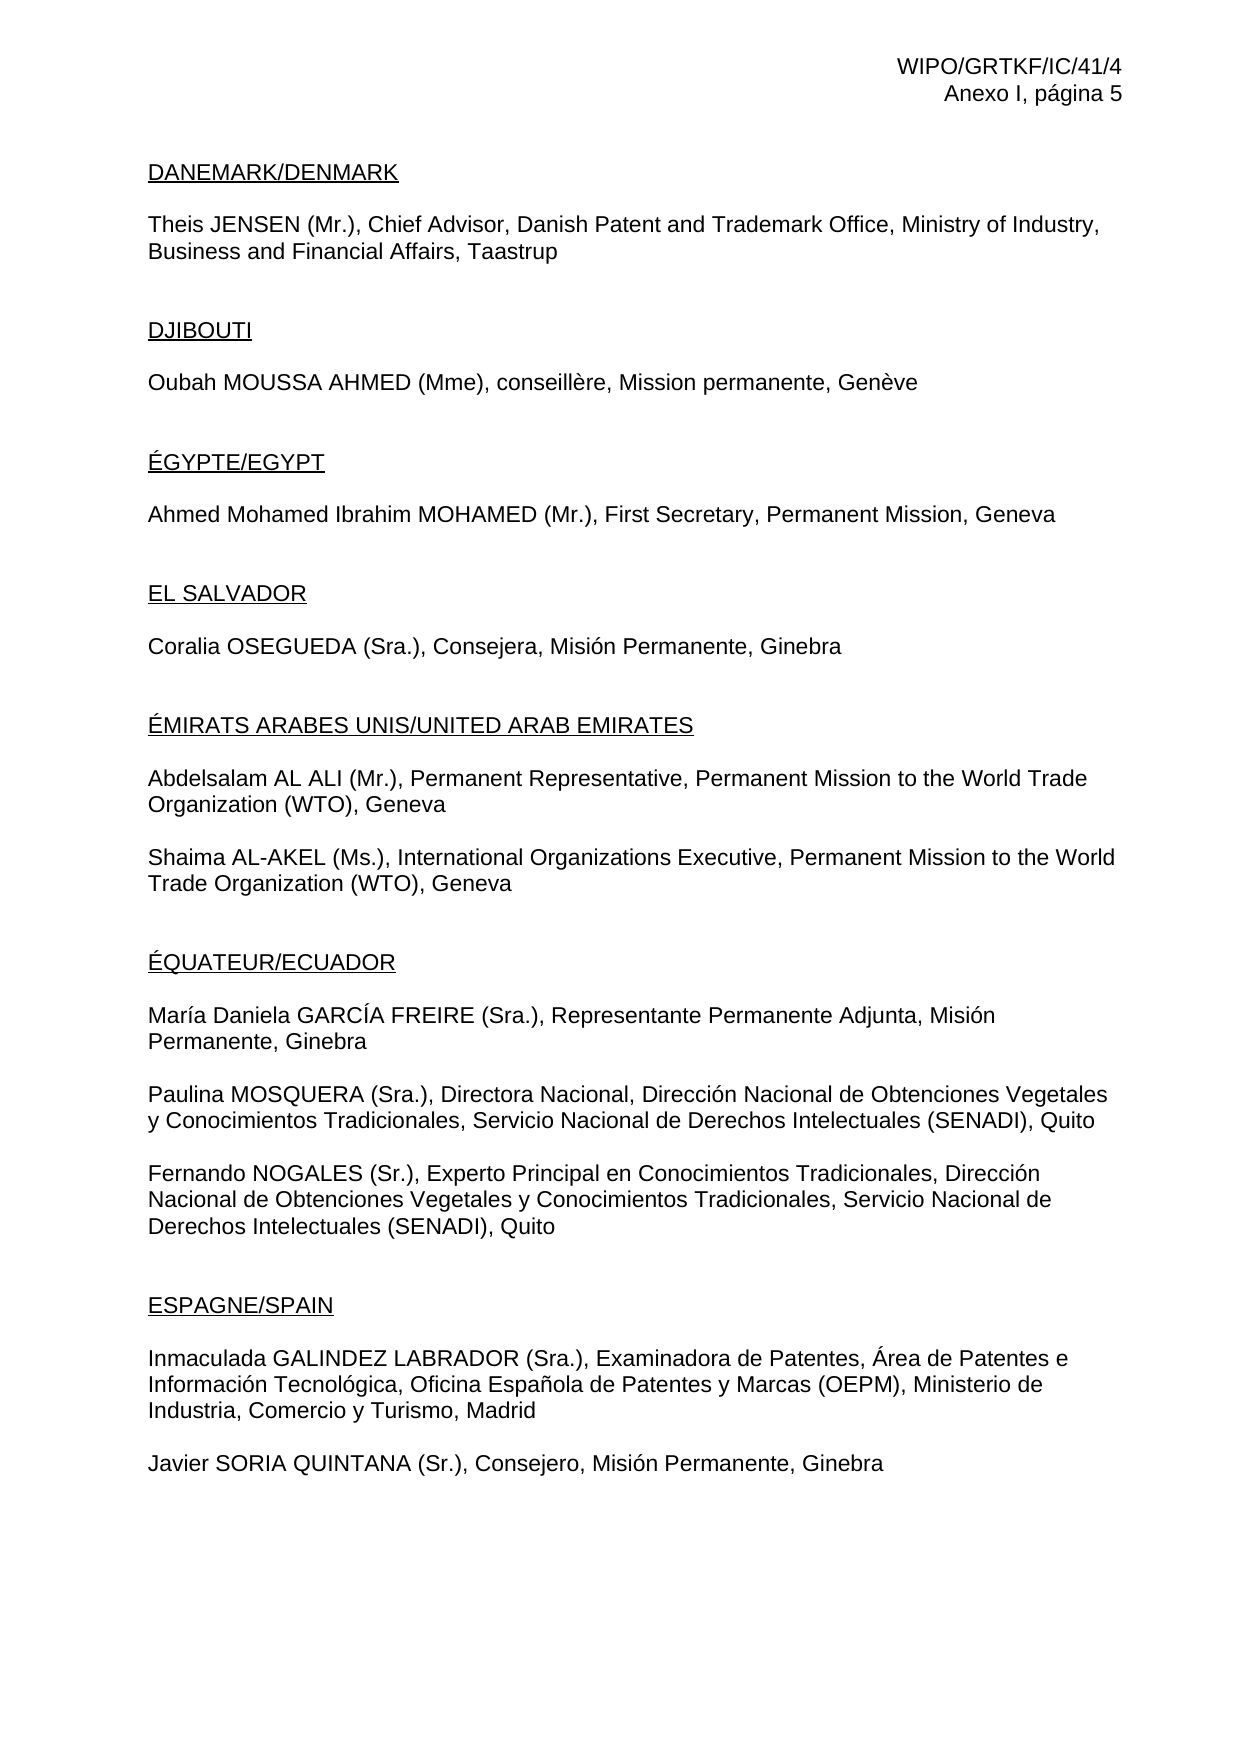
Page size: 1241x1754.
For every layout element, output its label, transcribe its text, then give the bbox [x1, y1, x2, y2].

text ÉGYPTE/EGYPT [148, 448, 1122, 475]
text María Daniela GARCÍA FREIRE (Sra.), Representante Permanente Adjunta, Misión Permanente, Ginebra [148, 1002, 1122, 1054]
text ÉQUATEUR/ECUADOR [148, 949, 1122, 976]
text Fernando NOGALES (Sr.), Experto Principal en Conocimientos Tradicionales, Dirección Nacional de Obtenciones Vegetales y Conocimientos Tradicionales, Servicio Nacional de Derechos Intelectuales (SENADI), Quito [148, 1160, 1122, 1239]
text DANEMARK/DENMARK [148, 158, 1122, 185]
text ÉMIRATS ARABES UNIS/UNITED ARAB EMIRATES [148, 712, 1122, 738]
text Javier SORIA QUINTANA (Sr.), Consejero, Misión Permanente, Ginebra [148, 1450, 1122, 1476]
text Coralia OSEGUEDA (Sra.), Consejera, Misión Permanente, Ginebra [148, 633, 1122, 659]
text Ahmed Mohamed Ibrahim MOHAMED (Mr.), First Secretary, Permanent Mission, Geneva [148, 501, 1122, 527]
text Oubah MOUSSA AHMED (Mme), conseillère, Mission permanente, Genève [148, 369, 1122, 396]
text ESPAGNE/SPAIN [148, 1292, 1122, 1318]
text Paulina MOSQUERA (Sra.), Directora Nacional, Dirección Nacional de Obtenciones Vegetales y Conocimientos Tradicionales, Servicio Nacional de Derechos Intelectuales (SENADI), Quito [148, 1081, 1122, 1134]
text Abdelsalam AL ALI (Mr.), Permanent Representative, Permanent Mission to the World Trade Organization (WTO), Geneva [148, 765, 1122, 817]
text Inmaculada GALINDEZ LABRADOR (Sra.), Examinadora de Patentes, Área de Patentes e Información Tecnológica, Oficina Española de Patentes y Marcas (OEPM), Ministerio de Industria, Comercio y Turismo, Madrid [148, 1344, 1122, 1423]
text DJIBOUTI [148, 317, 1122, 343]
text EL SALVADOR [148, 580, 1122, 607]
text Shaima AL-AKEL (Ms.), International Organizations Executive, Permanent Mission to the World Trade Organization (WTO), Geneva [148, 844, 1122, 896]
text Theis JENSEN (Mr.), Chief Advisor, Danish Patent and Trademark Office, Ministry of Industry, Business and Financial Affairs, Taastrup [148, 211, 1122, 264]
